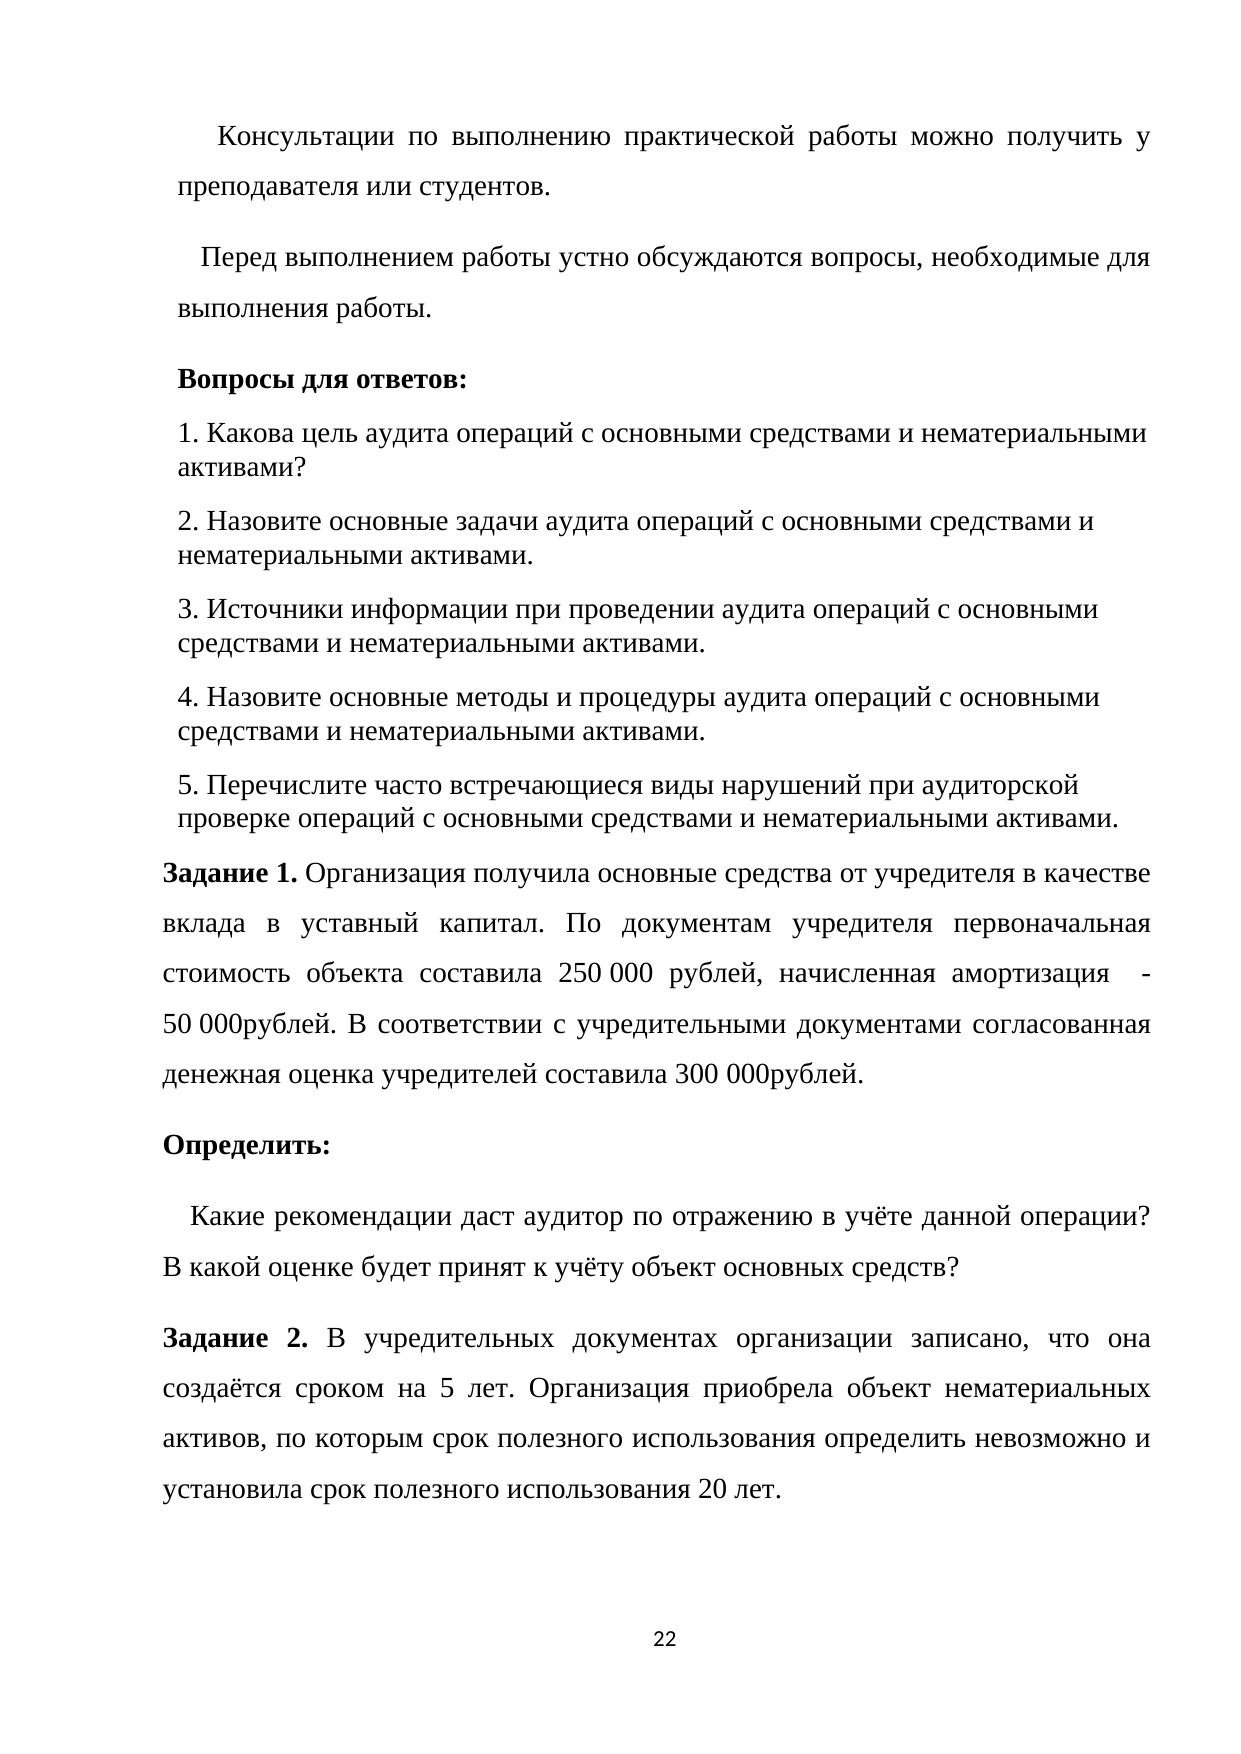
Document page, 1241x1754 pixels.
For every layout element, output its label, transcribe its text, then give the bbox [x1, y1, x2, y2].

text Определить: [162, 1127, 1152, 1161]
text 2. Назовите основные задачи аудита операций с основными средствами и нематериальными активами. [177, 503, 1152, 570]
text Консультации по выполнению практической работы можно получить у преподавателя или студентов. [177, 118, 1152, 202]
text 4. Назовите основные методы и процедуры аудита операций с основными средствами и нематериальными активами. [177, 679, 1152, 746]
text Задание 2. В учредительных документах организации записано, что она создаётся сроком на 5 лет. Организация приобрела объект нематериальных активов, по которым срок полезного использования определить невозможно и установила срок полезного использования 20 лет. [162, 1320, 1152, 1504]
text Какие рекомендации даст аудитор по отражению в учёте данной операции? В какой оценке будет принят к учёту объект основных средств? [162, 1198, 1152, 1282]
text Перед выполнением работы устно обсуждаются вопросы, необходимые для выполнения работы. [177, 239, 1152, 323]
text 5. Перечислите часто встречающиеся виды нарушений при аудиторской проверке операций с основными средствами и нематериальными активами. [177, 767, 1152, 834]
text 1. Какова цель аудита операций с основными средствами и нематериальными активами? [177, 415, 1152, 482]
text 3. Источники информации при проведении аудита операций с основными средствами и нематериальными активами. [177, 591, 1152, 658]
text Задание 1. Организация получила основные средства от учредителя в качестве вклада в уставный капитал. По документам учредителя первоначальная стоимость объекта составила 250 000 рублей, начисленная амортизация - 50 000рублей. В соответствии с учредительными документами согласованная денежная оценка учредителей составила 300 000рублей. [162, 855, 1152, 1090]
text Вопросы для ответов: [177, 361, 1152, 394]
